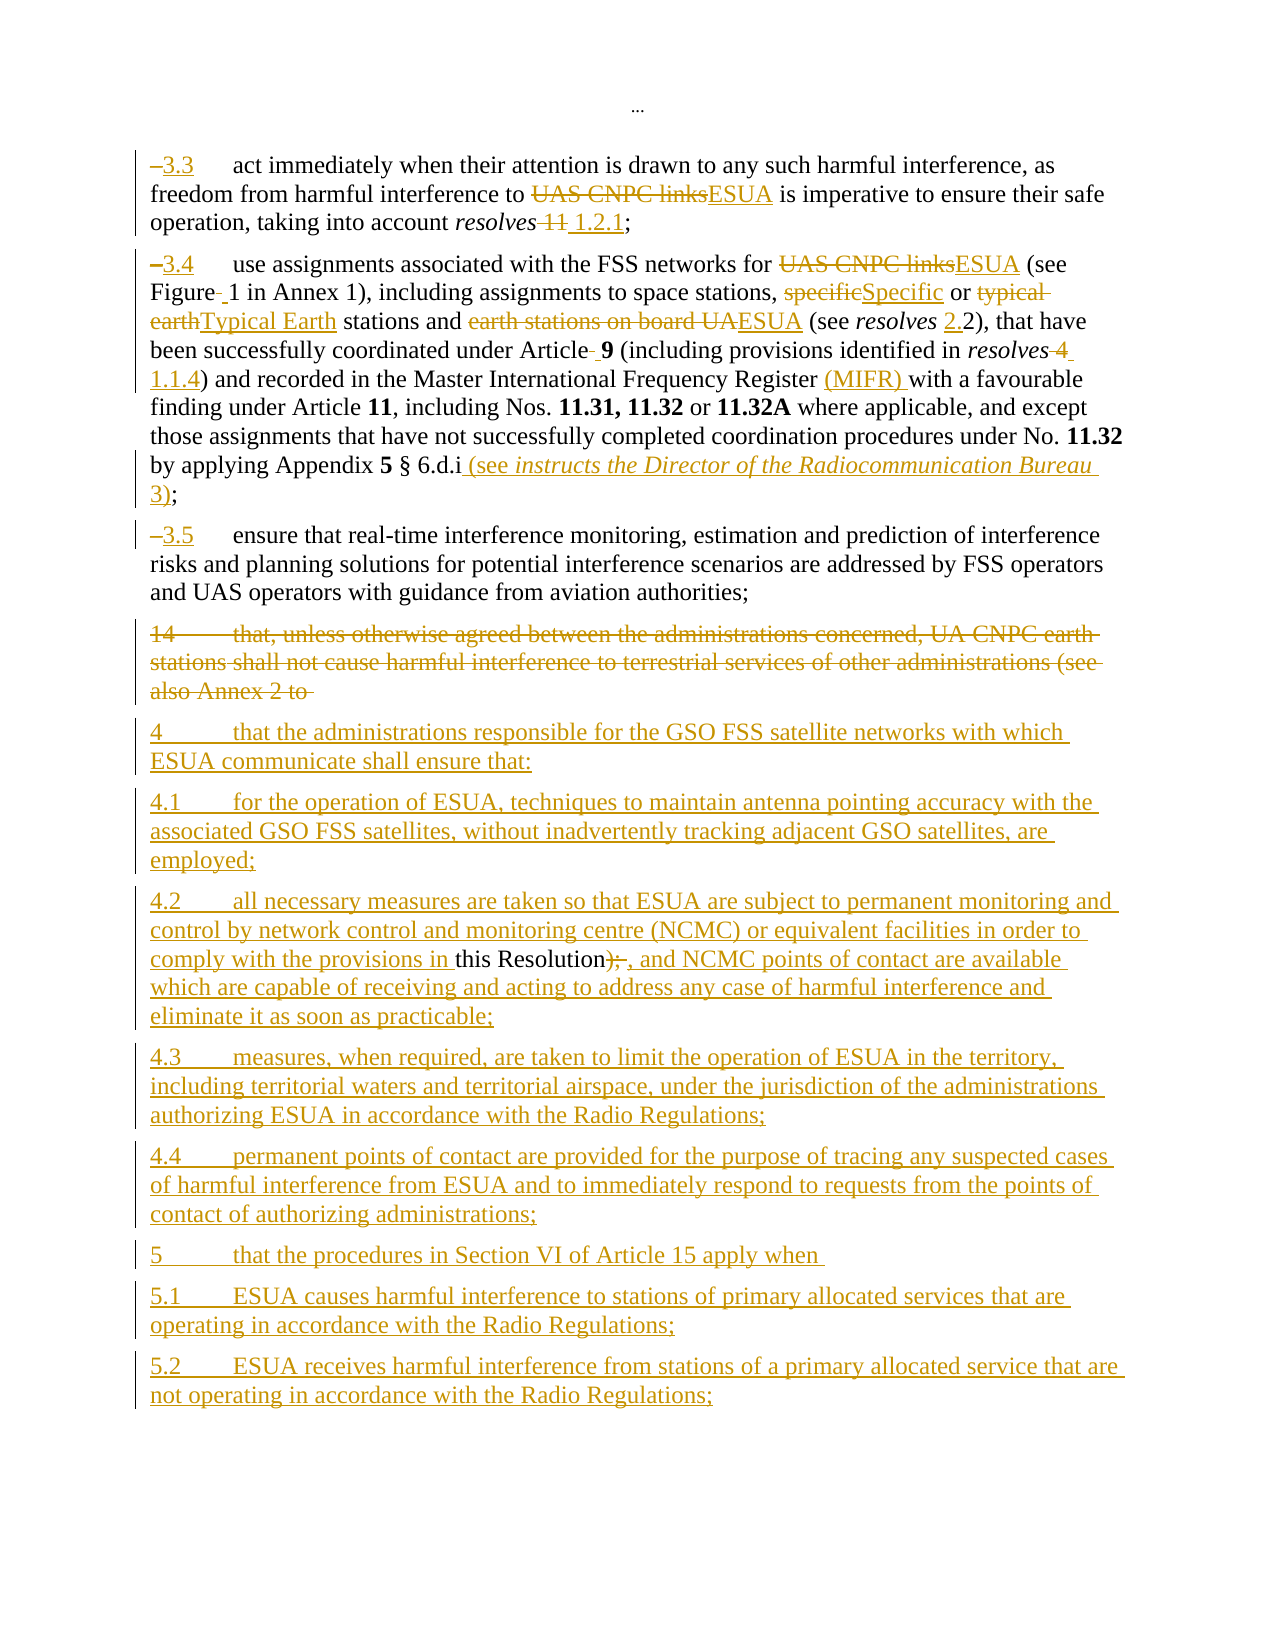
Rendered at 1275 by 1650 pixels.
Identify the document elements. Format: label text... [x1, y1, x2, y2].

text use assignments associated with the FSS networks for (see Figure1 in Annex 1), including assignments to space stations, or stations and (see resolves 2), that have been successfully coordinated under Article9 (including provisions identified in resolves) and recorded in the Master International Frequency Register with a favourable finding under Article 11, including Nos. 11.31, 11.32 or 11.32A where applicable, and except those assignments that have not successfully completed coordination procedures under No. 11.32 by applying Appendix 5 § 6.d.i; [150, 249, 1125, 507]
text act immediately when their attention is drawn to any such harmful interference, as freedom from harmful interference to is imperative to ensure their safe operation, taking into account resolves; [150, 150, 1125, 236]
text ensure that real-time interference monitoring, estimation and prediction of interference risks and planning solutions for potential interference scenarios are addressed by FSS operators and UAS operators with guidance from aviation authorities; [150, 520, 1125, 606]
text this Resolution [150, 886, 1125, 1030]
